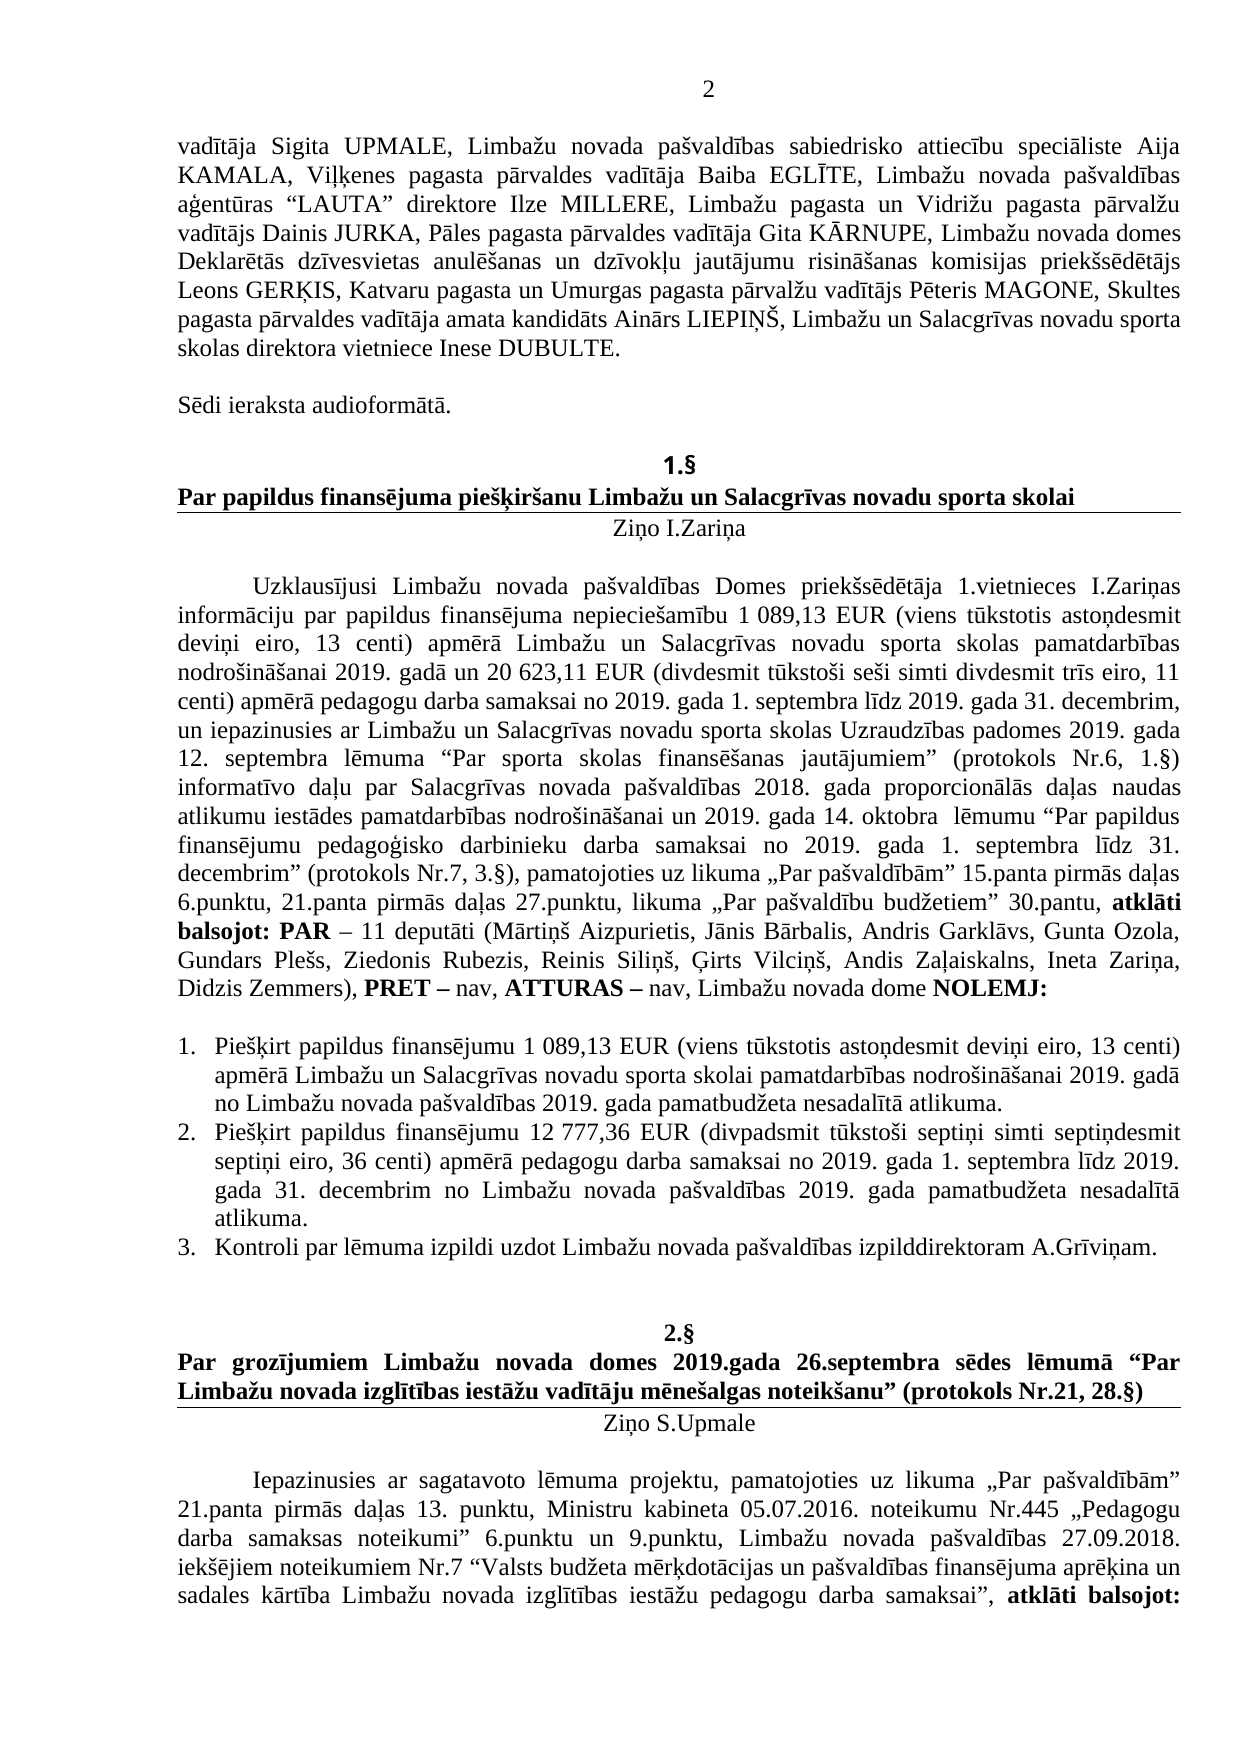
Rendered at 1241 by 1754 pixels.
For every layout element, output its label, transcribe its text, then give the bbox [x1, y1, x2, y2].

list Piešķirt papildus finansējumu 12 777,36 EUR (divpadsmit tūkstoši septiņi simti septiņdesmit septiņi eiro, 36 centi) apmērā pedagogu darba samaksai no 2019. gada 1. septembra līdz 2019. gada 31. decembrim no Limbažu novada pašvaldības 2019. gada pamatbudžeta nesadalītā atlikuma. [177, 1117, 1181, 1232]
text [177, 131, 1181, 361]
text Ziņo I.Zariņa [177, 513, 1181, 542]
text Par papildus finansējuma piešķiršanu Limbažu un Salacgrīvas novadu sporta skolai [177, 482, 1181, 512]
list Kontroli par lēmuma izpildi uzdot Limbažu novada pašvaldības izpilddirektoram A.Grīviņam. [177, 1232, 1181, 1261]
text Ziņo S.Upmale [177, 1408, 1181, 1437]
list Piešķirt papildus finansējumu 1 089,13 EUR (viens tūkstotis astoņdesmit deviņi eiro, 13 centi) apmērā Limbažu un Salacgrīvas novadu sporta skolai pamatdarbības nodrošināšanai 2019. gadā no Limbažu novada pašvaldības 2019. gada pamatbudžeta nesadalītā atlikuma. [177, 1031, 1181, 1117]
text 2.§ [177, 1318, 1181, 1347]
text Par grozījumiem Limbažu novada domes 2019.gada 26.septembra sēdes lēmumā “Par Limbažu novada izglītības iestāžu vadītāju mēnešalgas noteikšanu” (protokols Nr.21, 28.§) [177, 1347, 1181, 1407]
text Sēdi ieraksta audioformātā. [177, 390, 1181, 419]
text Uzklausījusi Limbažu novada pašvaldības Domes priekšsēdētāja 1.vietnieces I.Zariņas informāciju par papildus finansējuma nepieciešamību 1 089,13 EUR (viens tūkstotis astoņdesmit deviņi eiro, 13 centi) apmērā Limbažu un Salacgrīvas novadu sporta skolas pamatdarbības nodrošināšanai 2019. gadā un 20 623,11 EUR (divdesmit tūkstoši seši simti divdesmit trīs eiro, 11 centi) apmērā pedagogu darba samaksai no 2019. gada 1. septembra līdz 2019. gada 31. decembrim, un iepazinusies ar Limbažu un Salacgrīvas novadu sporta skolas Uzraudzības padomes 2019. gada 12. septembra lēmuma “Par sporta skolas finansēšanas jautājumiem” (protokols Nr.6, 1.§) informatīvo daļu par Salacgrīvas novada pašvaldības 2018. gada proporcionālās daļas naudas atlikumu iestādes pamatdarbības nodrošināšanai un 2019. gada 14. oktobra lēmumu “Par papildus finansējumu pedagoģisko darbinieku darba samaksai no 2019. gada 1. septembra līdz 31. decembrim” (protokols Nr.7, 3.§), pamatojoties uz likuma „Par pašvaldībām” 15.panta pirmās daļas 6.punktu, 21.panta pirmās daļas 27.punktu, likuma „Par pašvaldību budžetiem” 30.pantu, atklāti balsojot: PAR – 11 deputāti (Mārtiņš Aizpurietis, Jānis Bārbalis, Andris Garklāvs, Gunta Ozola, Gundars Plešs, Ziedonis Rubezis, Reinis Siliņš, Ģirts Vilciņš, Andis Zaļaiskalns, Ineta Zariņa, Didzis Zemmers), PRET – nav, ATTURAS – nav, Limbažu novada dome NOLEMJ: [177, 571, 1181, 1002]
text 1.§ [177, 448, 1181, 482]
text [177, 1465, 1181, 1609]
